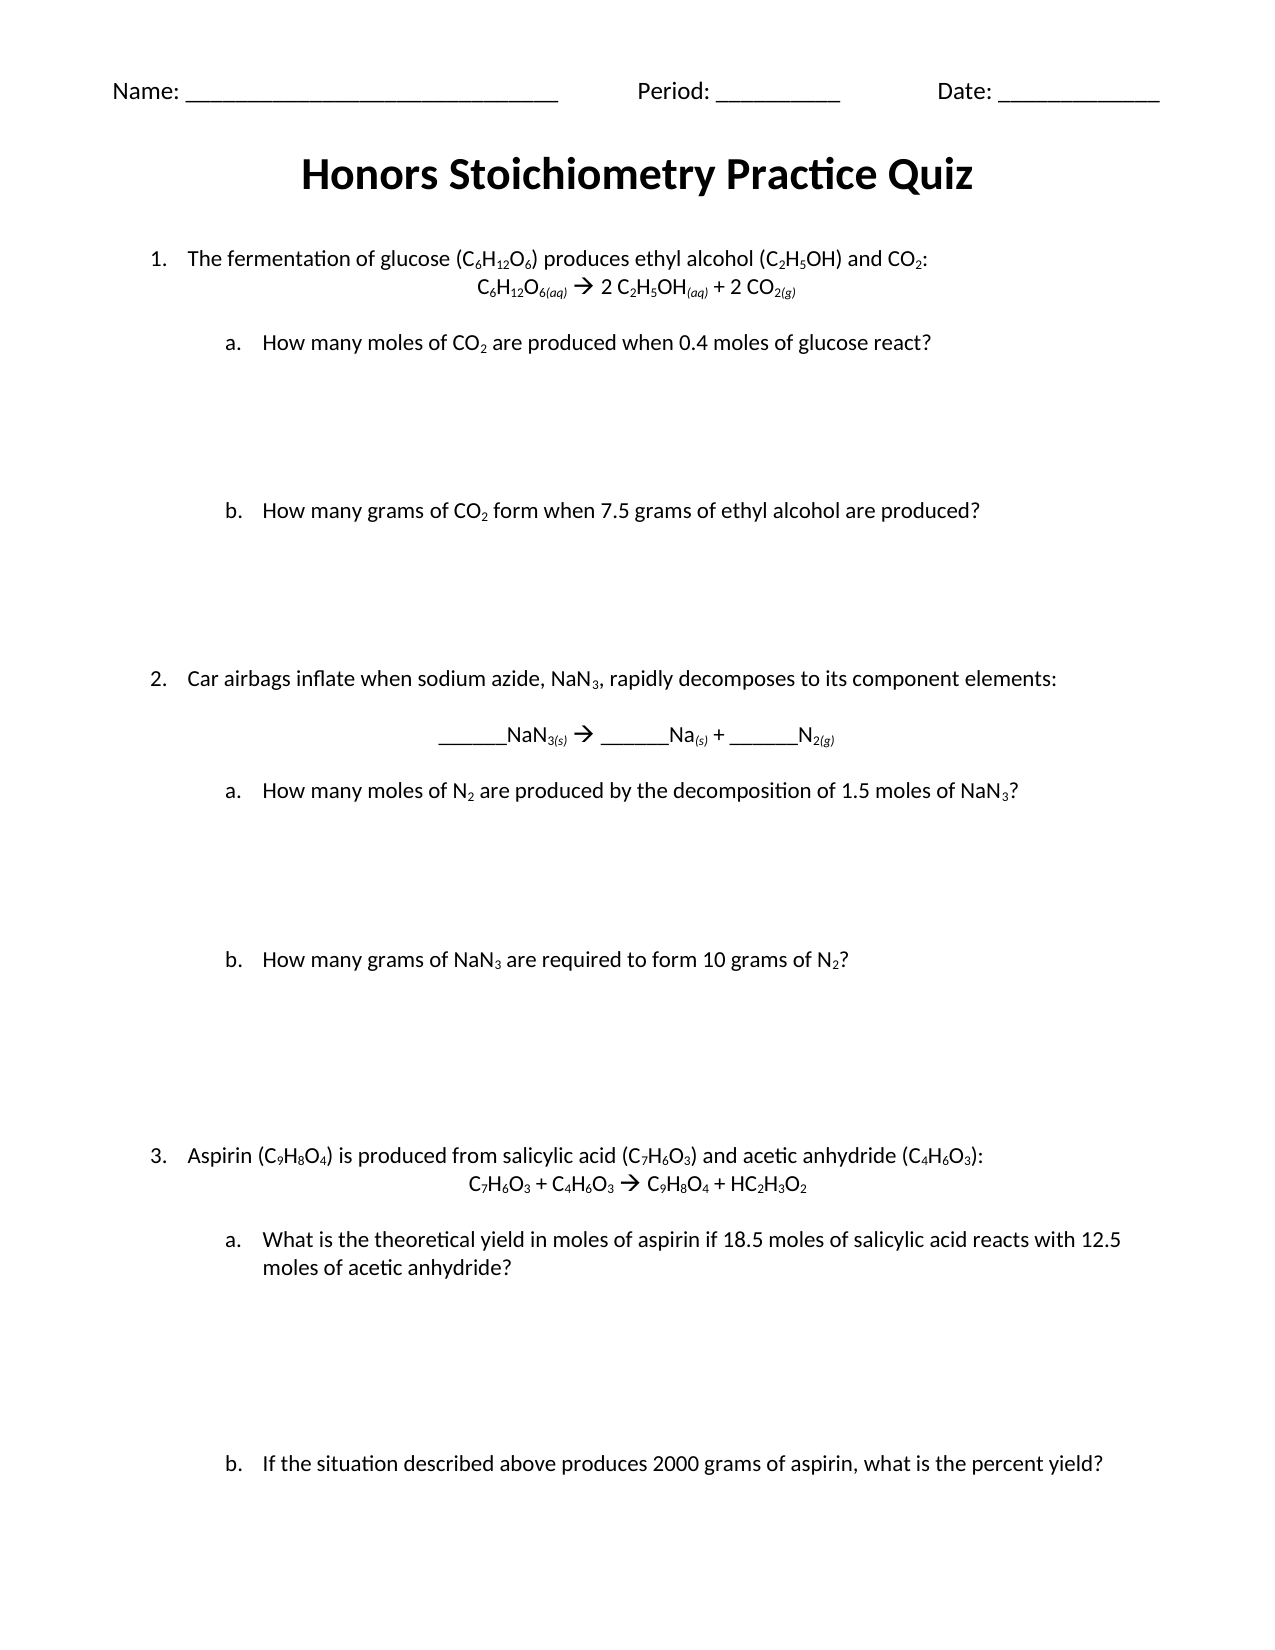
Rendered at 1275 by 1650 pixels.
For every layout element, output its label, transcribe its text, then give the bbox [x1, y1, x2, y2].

list How many grams of NaN3 are required to form 10 grams of N2? [225, 945, 1162, 973]
list What is the theoretical yield in moles of aspirin if 18.5 moles of salicylic acid reacts with 12.5 moles of acetic anhydride? [225, 1225, 1162, 1281]
list Aspirin (C9H8O4) is produced from salicylic acid (C7H6O3) and acetic anhydride (C4H6O3): [150, 1141, 1162, 1169]
text ______NaN3(s) ______Na(s) + ______N2(g) [112, 721, 1162, 749]
list If the situation described above produces 2000 grams of aspirin, what is the percent yield? [225, 1449, 1162, 1477]
list How many moles of CO2 are produced when 0.4 moles of glucose react? [225, 328, 1162, 356]
text Honors Stoichiometry Practice Quiz [112, 145, 1162, 201]
list How many moles of N2 are produced by the decomposition of 1.5 moles of NaN3? [225, 777, 1162, 805]
list The fermentation of glucose (C6H12O6) produces ethyl alcohol (C2H5OH) and CO2: [150, 244, 1162, 272]
list Car airbags inflate when sodium azide, NaN3, rapidly decomposes to its component elements: [150, 664, 1162, 693]
list How many grams of CO2 form when 7.5 grams of ethyl alcohol are produced? [225, 496, 1162, 524]
text Name: ______________________________ Period: __________ Date: _____________ [112, 75, 1162, 106]
text C6H12O6(aq) 2 C2H5OH(aq) + 2 CO2(g) [112, 272, 1162, 300]
text C7H6O3 + C4H6O3 C9H8O4 + HC2H3O2 [112, 1169, 1162, 1197]
